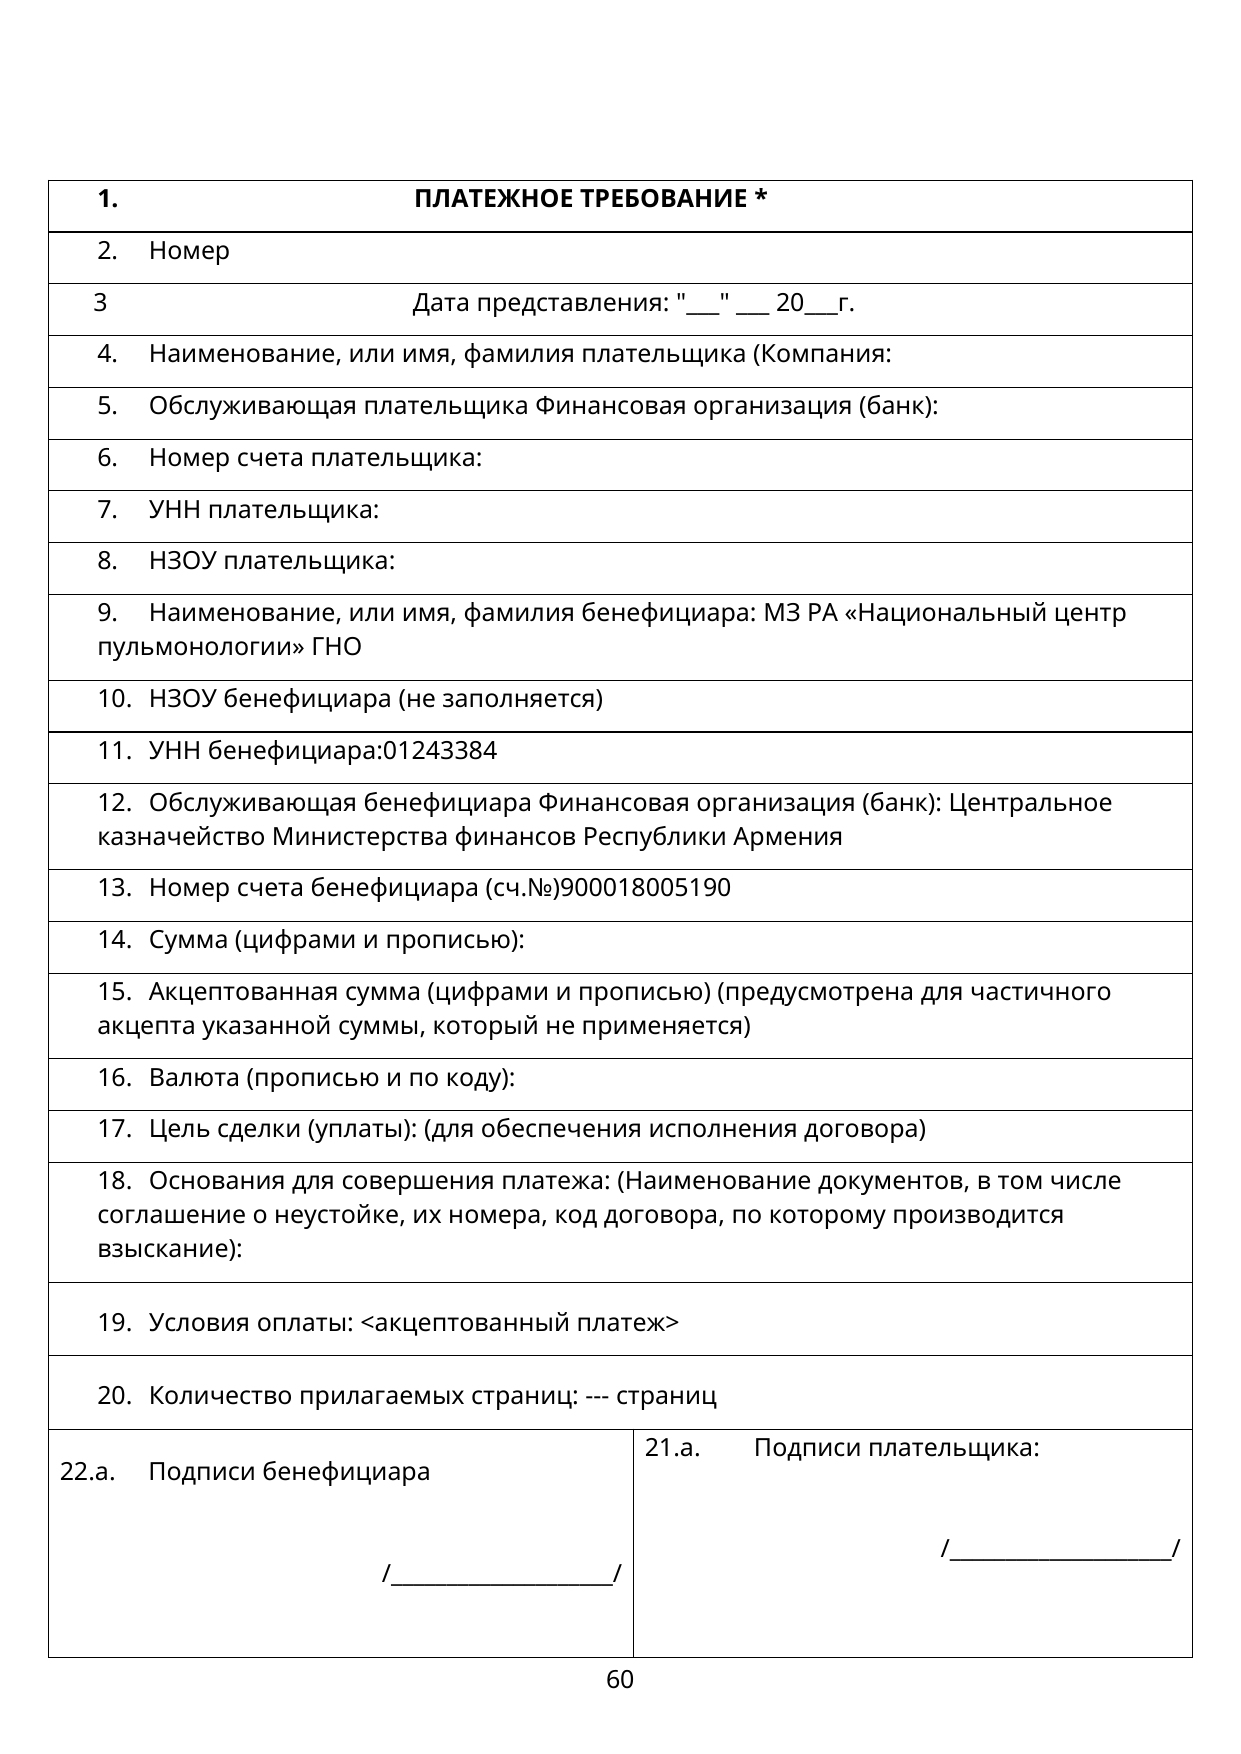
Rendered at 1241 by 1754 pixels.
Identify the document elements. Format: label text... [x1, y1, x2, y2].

table_cell 9. Наименование, или имя, фамилия бенефициара: МЗ РА «Национальный центр пульмoнологии» ГНО [49, 595, 1192, 679]
table_cell 19. Условия оплаты: <акцептованный платеж> [49, 1283, 1192, 1355]
table_cell 20. Количество прилагаемых страниц: --- страниц [49, 1356, 1192, 1428]
table_cell 3 Дата представления: "___" ___ 20___г. [49, 284, 1192, 335]
table_cell 4. Наименование, или имя, фамилия плательщика (Компания: [49, 336, 1192, 387]
table_cell 5. Обслуживающая плательщика Финансовая организация (банк): [49, 388, 1192, 438]
table_cell 10. НЗОУ бенефициара (не заполняется) [49, 681, 1192, 731]
table_cell 12. Обслуживающая бенефициара Финансовая организация (банк): Центральное казначейство Министерства финансов Республики Армения [49, 784, 1192, 869]
table_cell 15. Акцептованная сумма (цифрами и прописью) (предусмотрена для частичного акцепта указанной суммы, который не применяется) [49, 974, 1192, 1058]
table_cell 16. Валюта (прописью и по коду): [49, 1059, 1192, 1110]
table_cell 7. УНН плательщика: [49, 491, 1192, 542]
table_cell 17. Цель сделки (уплаты): (для обеспечения исполнения договора) [49, 1111, 1192, 1162]
table_cell 11. УНН бенефициара:01243384 [49, 733, 1192, 783]
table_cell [634, 1430, 1192, 1657]
table_cell 6. Номер счета плательщика: [49, 440, 1192, 490]
table_header 1. ПЛАТЕЖНОЕ ТРЕБОВАНИЕ * [49, 181, 1192, 231]
table_cell 2. Номер [49, 233, 1192, 283]
table_cell 8. НЗОУ плательщика: [49, 543, 1192, 594]
table_cell 13. Номер счета бенефициара (сч.№)900018005190 [49, 870, 1192, 921]
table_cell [49, 1430, 633, 1657]
table_cell 14. Сумма (цифрами и прописью): [49, 922, 1192, 972]
table_cell 18. Основания для совершения платежа: (Наименование документов, в том числе соглашение о неустойке, их номера, код договора, по которому производится взыскание): [49, 1163, 1192, 1282]
